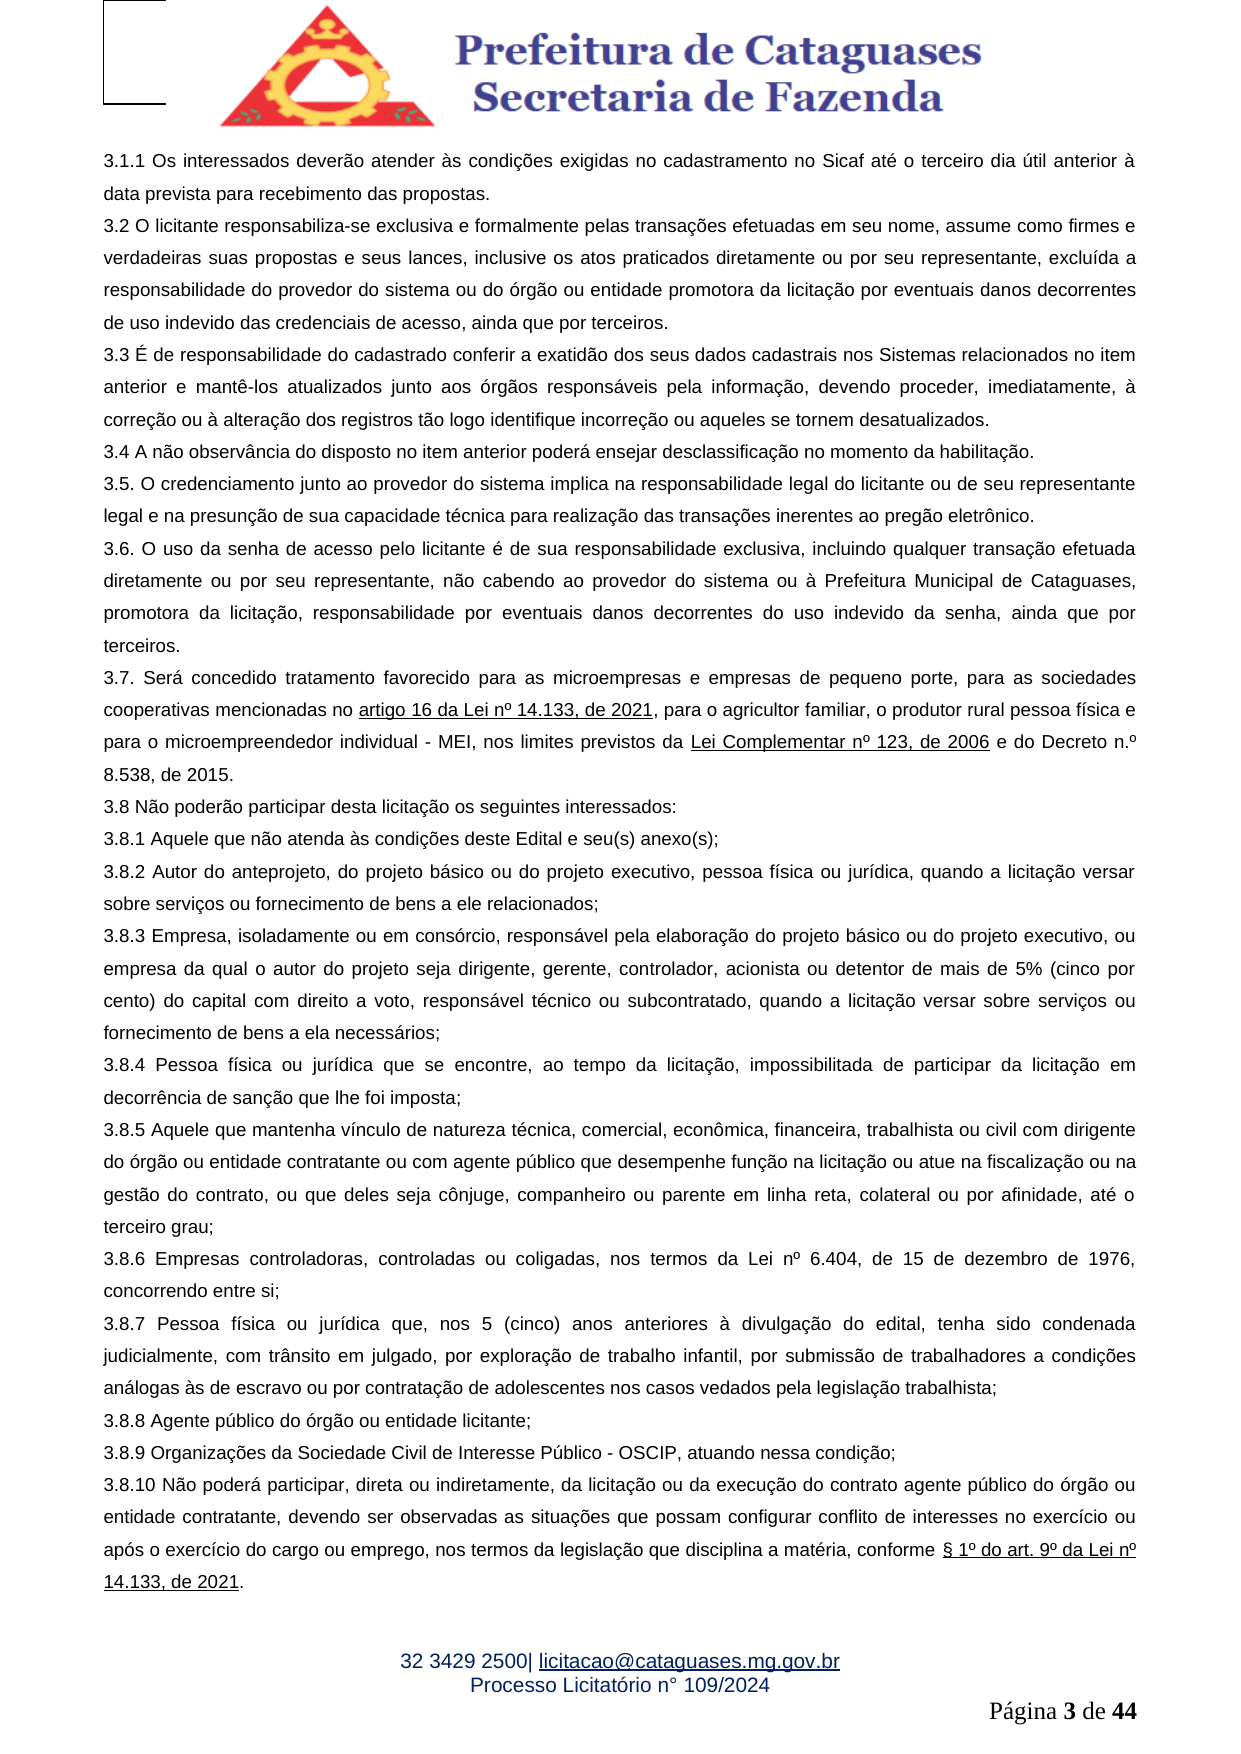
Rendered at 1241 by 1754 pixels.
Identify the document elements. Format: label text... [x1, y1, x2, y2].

text 3.1.1 Os interessados deverão atender às condições exigidas no cadastramento no Sicaf até o terceiro dia útil anterior à data prevista para recebimento das propostas. [103, 150, 1137, 204]
text 3.3 É de responsabilidade do cadastrado conferir a exatidão dos seus dados cadastrais nos Sistemas relacionados no item anterior e mantê-los atualizados junto aos órgãos responsáveis pela informação, devendo proceder, imediatamente, à correção ou à alteração dos registros tão logo identifique incorreção ou aqueles se tornem desatualizados. [103, 344, 1137, 430]
list 3.8.8 Agente público do órgão ou entidade licitante; [103, 1409, 1137, 1431]
list 3.8.3 Empresa, isoladamente ou em consórcio, responsável pela elaboração do projeto básico ou do projeto executivo, ou empresa da qual o autor do projeto seja dirigente, gerente, controlador, acionista ou detentor de mais de 5% (cinco por cento) do capital com direito a voto, responsável técnico ou subcontratado, quando a licitação versar sobre serviços ou fornecimento de bens a ela necessários; [103, 925, 1137, 1043]
text 3.6. O uso da senha de acesso pelo licitante é de sua responsabilidade exclusiva, incluindo qualquer transação efetuada diretamente ou por seu representante, não cabendo ao provedor do sistema ou à Prefeitura Municipal de Cataguases, promotora da licitação, responsabilidade por eventuais danos decorrentes do uso indevido da senha, ainda que por terceiros. [103, 537, 1137, 656]
list 3.8.2 Autor do anteprojeto, do projeto básico ou do projeto executivo, pessoa física ou jurídica, quando a licitação versar sobre serviços ou fornecimento de bens a ele relacionados; [103, 860, 1137, 914]
picture [165, 0, 1075, 148]
list 3.8.5 Aquele que mantenha vínculo de natureza técnica, comercial, econômica, financeira, trabalhista ou civil com dirigente do órgão ou entidade contratante ou com agente público que desempenhe função na licitação ou atue na fiscalização ou na gestão do contrato, ou que deles seja cônjuge, companheiro ou parente em linha reta, colateral ou por afinidade, até o terceiro grau; [103, 1119, 1137, 1237]
list 3.8.10 Não poderá participar, direta ou indiretamente, da licitação ou da execução do contrato agente público do órgão ou entidade contratante, devendo ser observadas as situações que possam configurar conflito de interesses no exercício ou após o exercício do cargo ou emprego, nos termos da legislação que disciplina a matéria, conforme § 1º do art. 9º da Lei nº 14.133, de 2021. [103, 1474, 1137, 1592]
list 3.8.9 Organizações da Sociedade Civil de Interesse Público - OSCIP, atuando nessa condição; [103, 1442, 1137, 1463]
list 3.8.7 Pessoa física ou jurídica que, nos 5 (cinco) anos anteriores à divulgação do edital, tenha sido condenada judicialmente, com trânsito em julgado, por exploração de trabalho infantil, por submissão de trabalhadores a condições análogas às de escravo ou por contratação de adolescentes nos casos vedados pela legislação trabalhista; [103, 1312, 1137, 1399]
text 3.5. O credenciamento junto ao provedor do sistema implica na responsabilidade legal do licitante ou de seu representante legal e na presunção de sua capacidade técnica para realização das transações inerentes ao pregão eletrônico. [103, 473, 1137, 527]
list 3.7. Será concedido tratamento favorecido para as microempresas e empresas de pequeno porte, para as sociedades cooperativas mencionadas no artigo 16 da Lei nº 14.133, de 2021, para o agricultor familiar, o produtor rural pessoa física e para o microempreendedor individual - MEI, nos limites previstos da Lei Complementar nº 123, de 2006 e do Decreto n.º 8.538, de 2015. [103, 667, 1137, 785]
list 3.8.1 Aquele que não atenda às condições deste Edital e seu(s) anexo(s); [103, 828, 1137, 850]
list 3.8.6 Empresas controladoras, controladas ou coligadas, nos termos da Lei nº 6.404, de 15 de dezembro de 1976, concorrendo entre si; [103, 1248, 1137, 1302]
list 3.8.4 Pessoa física ou jurídica que se encontre, ao tempo da licitação, impossibilitada de participar da licitação em decorrência de sanção que lhe foi imposta; [103, 1054, 1137, 1108]
text 3.4 A não observância do disposto no item anterior poderá ensejar desclassificação no momento da habilitação. [103, 441, 1137, 462]
text 3.2 O licitante responsabiliza-se exclusiva e formalmente pelas transações efetuadas em seu nome, assume como firmes e verdadeiras suas propostas e seus lances, inclusive os atos praticados diretamente ou por seu representante, excluída a responsabilidade do provedor do sistema ou do órgão ou entidade promotora da licitação por eventuais danos decorrentes de uso indevido das credenciais de acesso, ainda que por terceiros. [103, 214, 1137, 333]
list 3.8 Não poderão participar desta licitação os seguintes interessados: [103, 796, 1137, 817]
